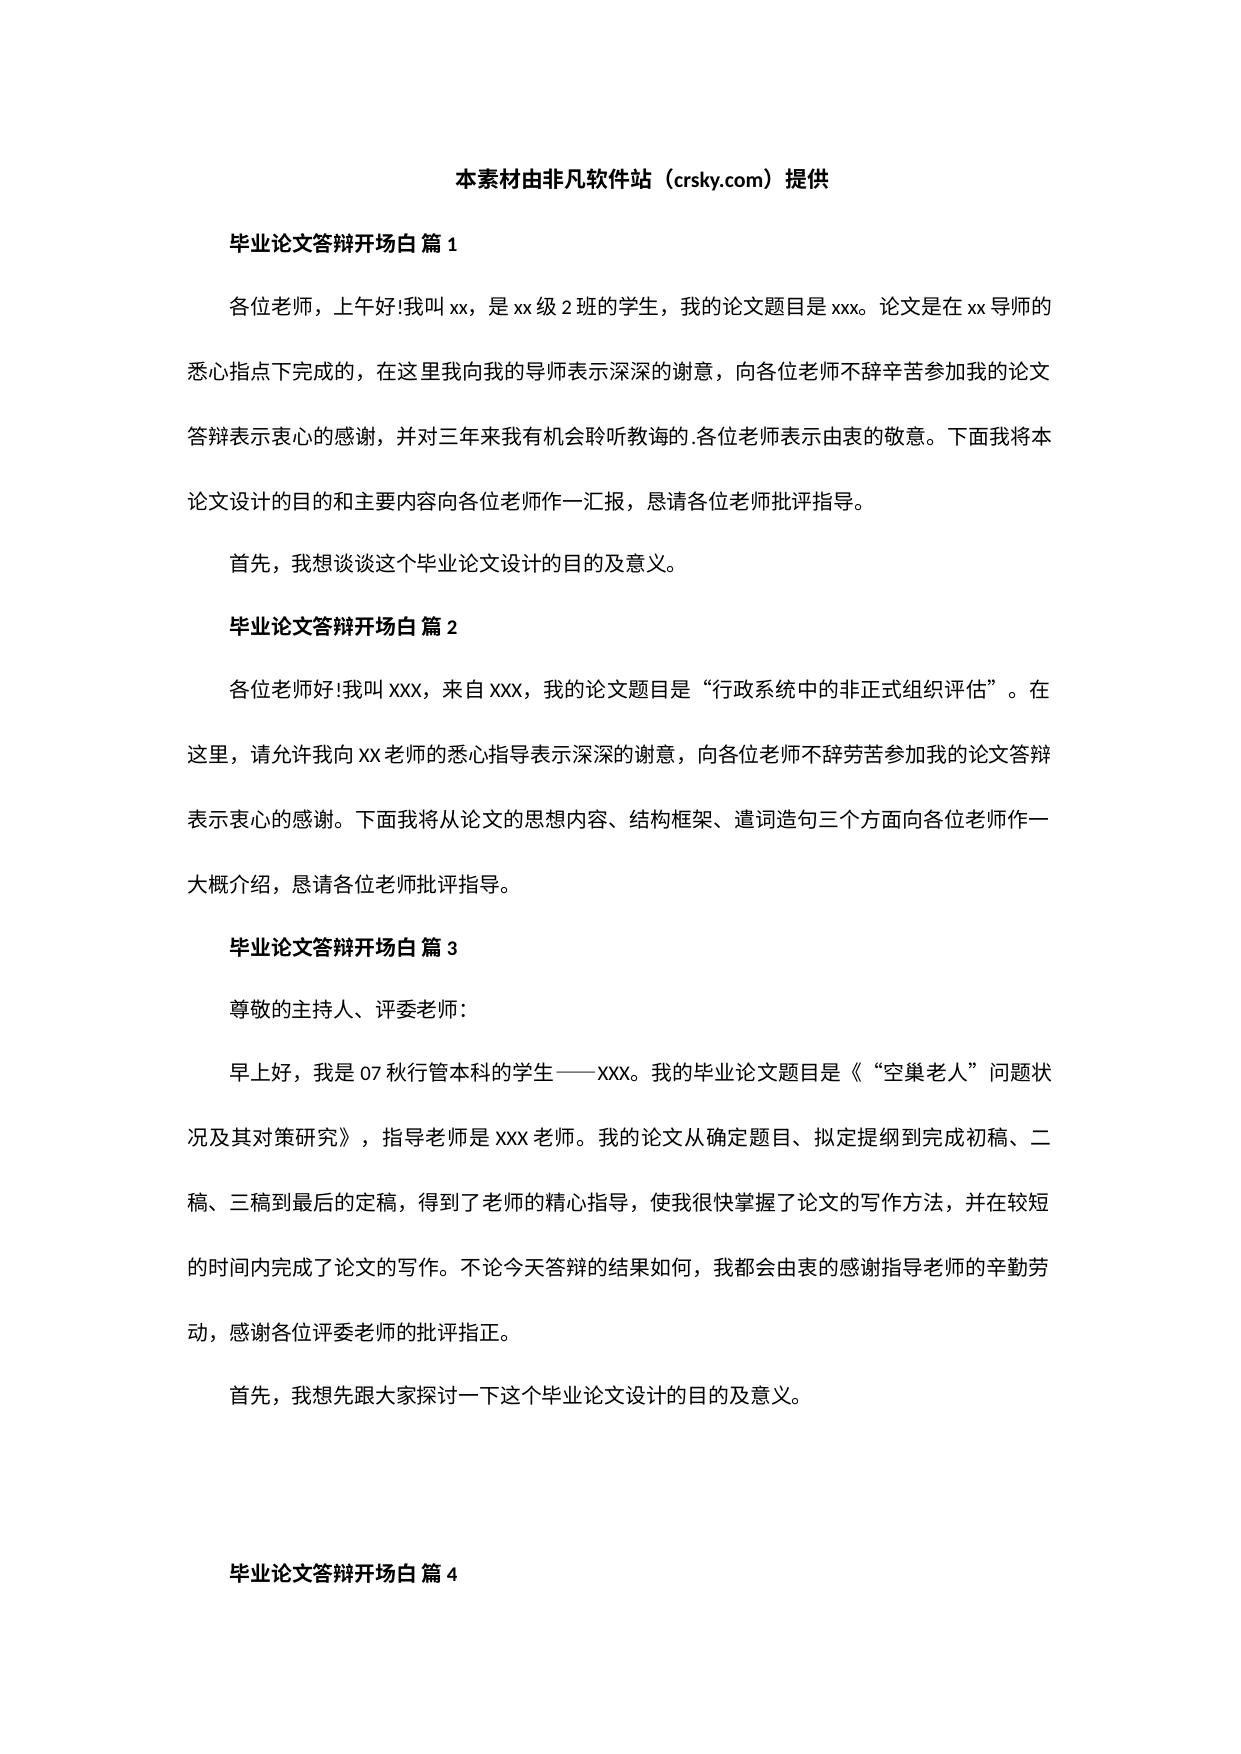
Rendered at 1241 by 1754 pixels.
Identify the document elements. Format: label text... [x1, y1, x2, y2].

text 首先，我想先跟大家探讨一下这个毕业论文设计的目的及意义。 [187, 1378, 1053, 1410]
text 毕业论文答辩开场白 篇2 [187, 609, 1053, 642]
text 毕业论文答辩开场白 篇1 [187, 226, 1053, 259]
text 早上好，我是07秋行管本科的学生——XXX。我的毕业论文题目是《“空巢老人”问题状况及其对策研究》，指导老师是XXX老师。我的论文从确定题目、拟定提纲到完成初稿、二稿、三稿到最后的定稿，得到了老师的精心指导，使我很快掌握了论文的写作方法，并在较短的时间内完成了论文的写作。不论今天答辩的结果如何，我都会由衷的感谢指导老师的辛勤劳动，感谢各位评委老师的批评指正。 [187, 1055, 1053, 1348]
text 毕业论文答辩开场白 篇4 [187, 1556, 1053, 1589]
text 各位老师好!我叫XXX，来自XXX，我的论文题目是“行政系统中的非正式组织评估”。在这里，请允许我向XX老师的悉心指导表示深深的谢意，向各位老师不辞劳苦参加我的论文答辩表示衷心的感谢。下面我将从论文的思想内容、结构框架、遣词造句三个方面向各位老师作一大概介绍，恳请各位老师批评指导。 [187, 672, 1053, 899]
text 本素材由非凡软件站（crsky.com）提供 [187, 162, 1053, 194]
text 首先，我想谈谈这个毕业论文设计的目的及意义。 [187, 547, 1053, 579]
text 尊敬的主持人、评委老师： [187, 992, 1053, 1025]
text 毕业论文答辩开场白 篇3 [187, 930, 1053, 962]
text 各位老师，上午好!我叫xx，是xx级2班的学生，我的论文题目是xxx。论文是在xx导师的悉心指点下完成的，在这里我向我的导师表示深深的谢意，向各位老师不辞辛苦参加我的论文答辩表示衷心的感谢，并对三年来我有机会聆听教诲的.各位老师表示由衷的敬意。下面我将本论文设计的目的和主要内容向各位老师作一汇报，恳请各位老师批评指导。 [187, 289, 1053, 516]
